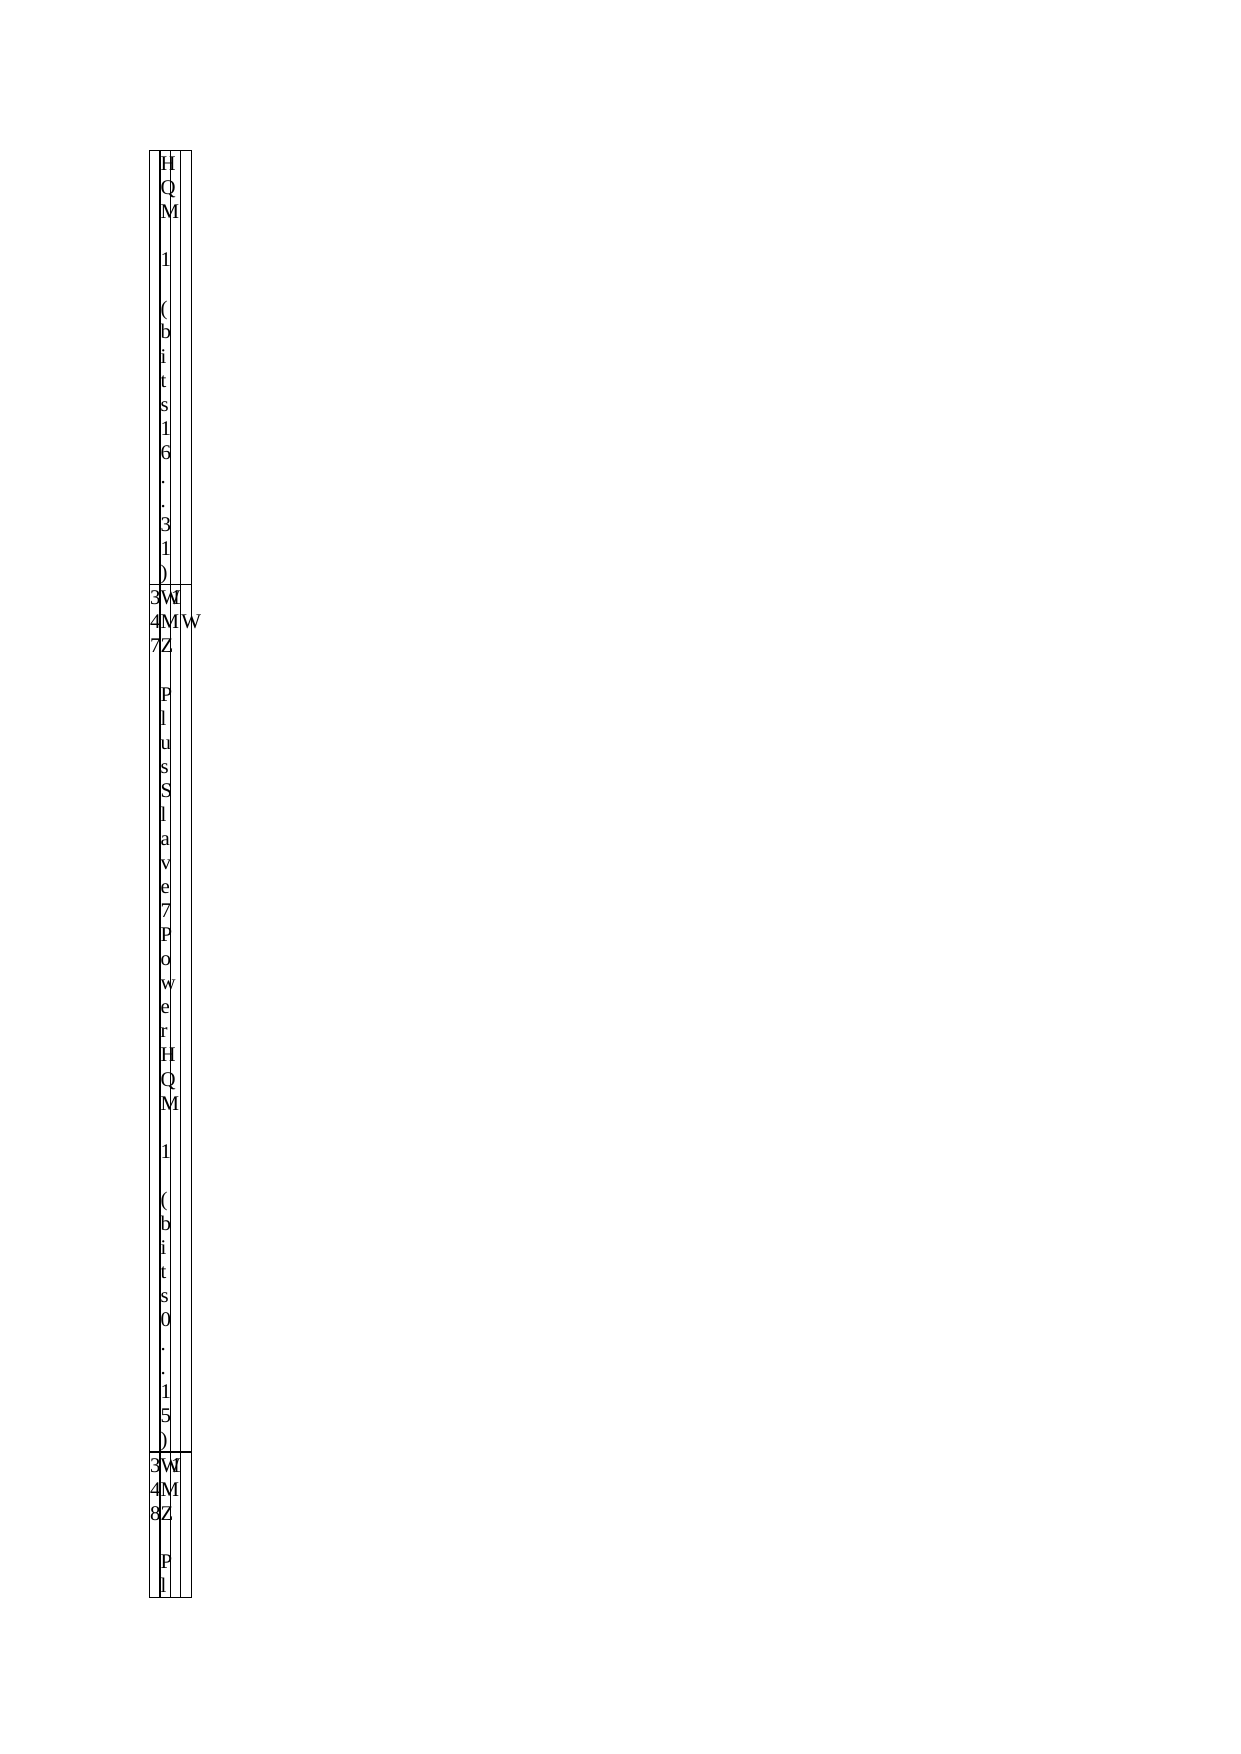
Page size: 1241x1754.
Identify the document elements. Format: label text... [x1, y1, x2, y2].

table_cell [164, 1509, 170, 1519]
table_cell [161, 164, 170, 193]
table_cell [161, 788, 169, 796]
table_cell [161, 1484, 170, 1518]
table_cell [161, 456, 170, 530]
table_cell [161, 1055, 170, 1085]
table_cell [161, 206, 170, 337]
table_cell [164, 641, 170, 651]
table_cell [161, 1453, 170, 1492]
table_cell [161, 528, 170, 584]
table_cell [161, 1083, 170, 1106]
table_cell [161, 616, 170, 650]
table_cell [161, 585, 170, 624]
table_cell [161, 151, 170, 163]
table_cell [181, 1453, 191, 1597]
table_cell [161, 1520, 170, 1597]
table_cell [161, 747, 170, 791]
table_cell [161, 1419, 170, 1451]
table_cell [161, 335, 170, 453]
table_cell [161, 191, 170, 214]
